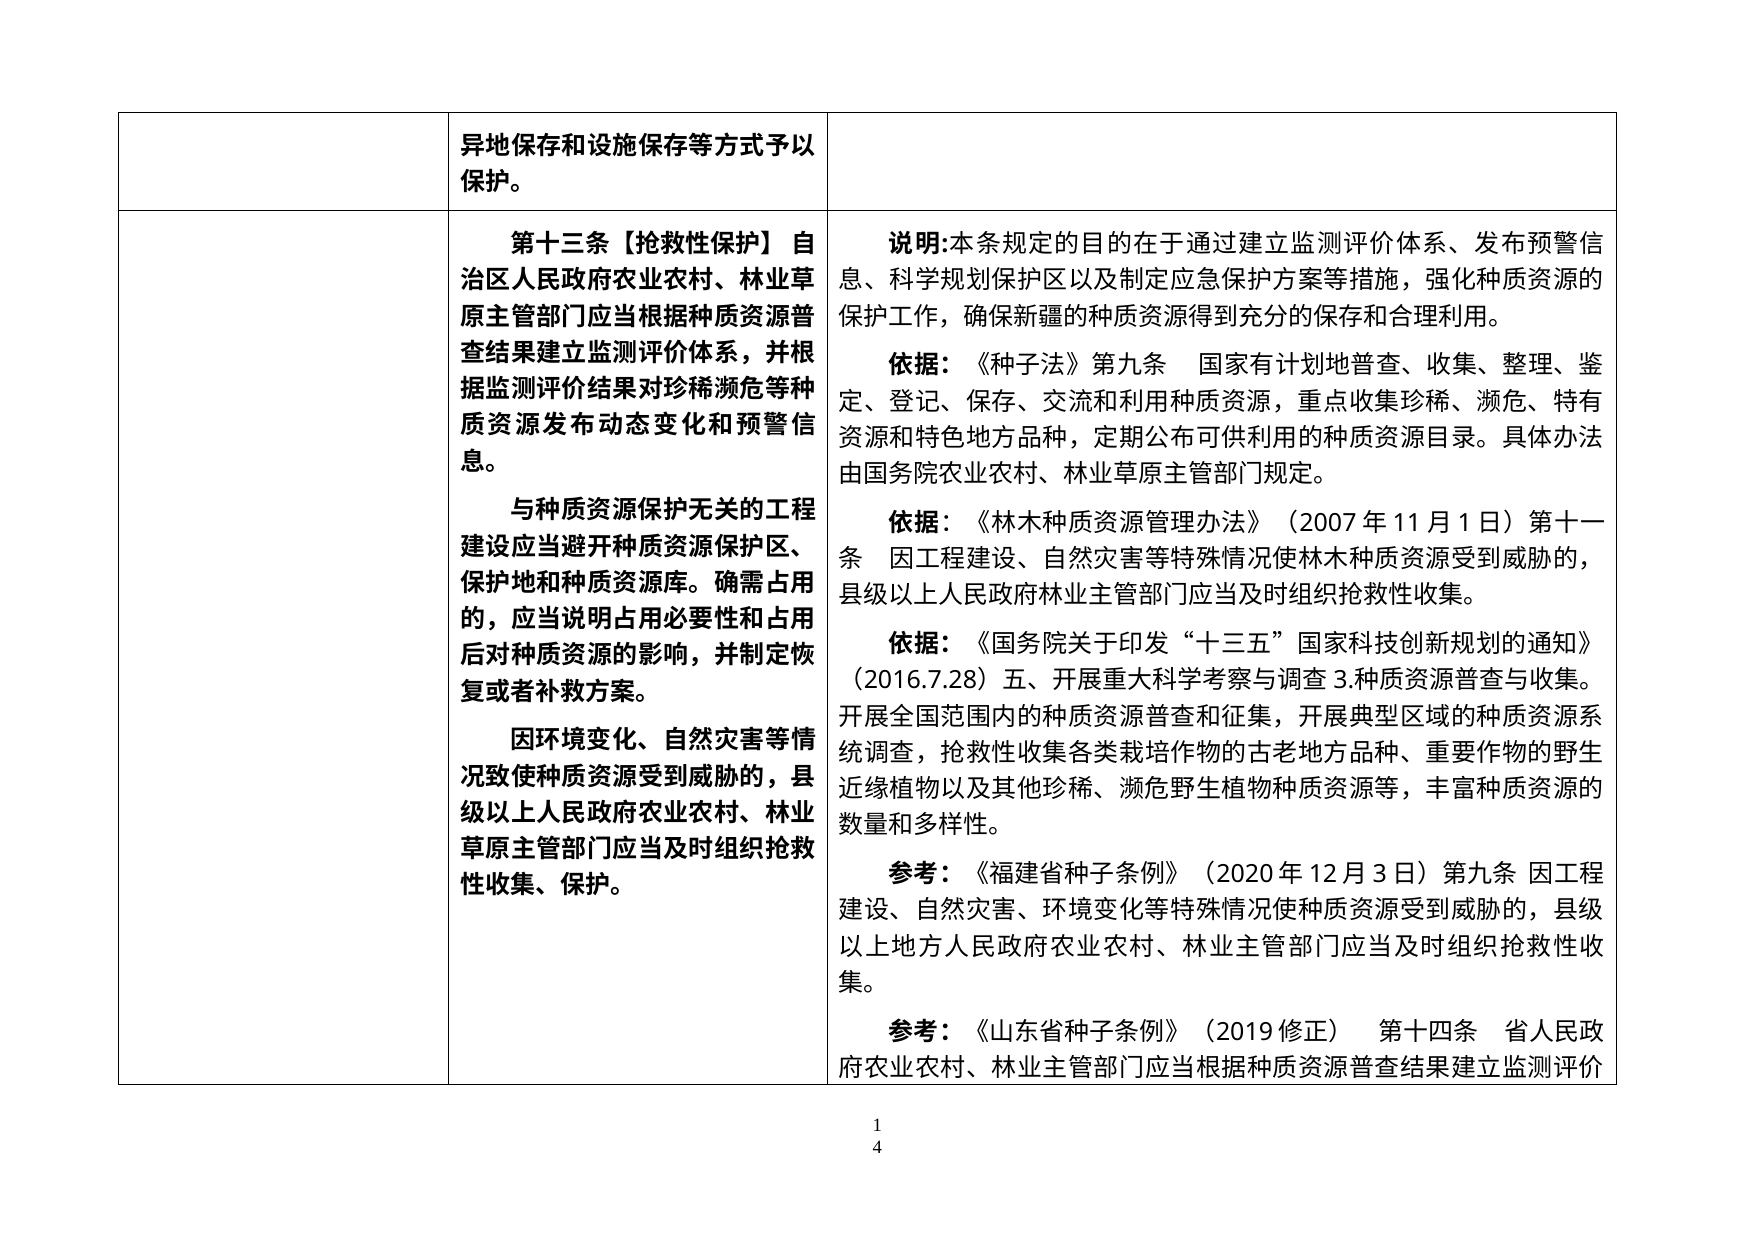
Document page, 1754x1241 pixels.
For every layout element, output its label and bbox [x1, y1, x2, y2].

table_cell [828, 113, 1616, 210]
table_cell [119, 113, 448, 210]
table_cell [449, 211, 827, 1084]
table_cell [449, 113, 827, 210]
table_cell [119, 211, 448, 1084]
table_cell [828, 211, 1616, 1084]
